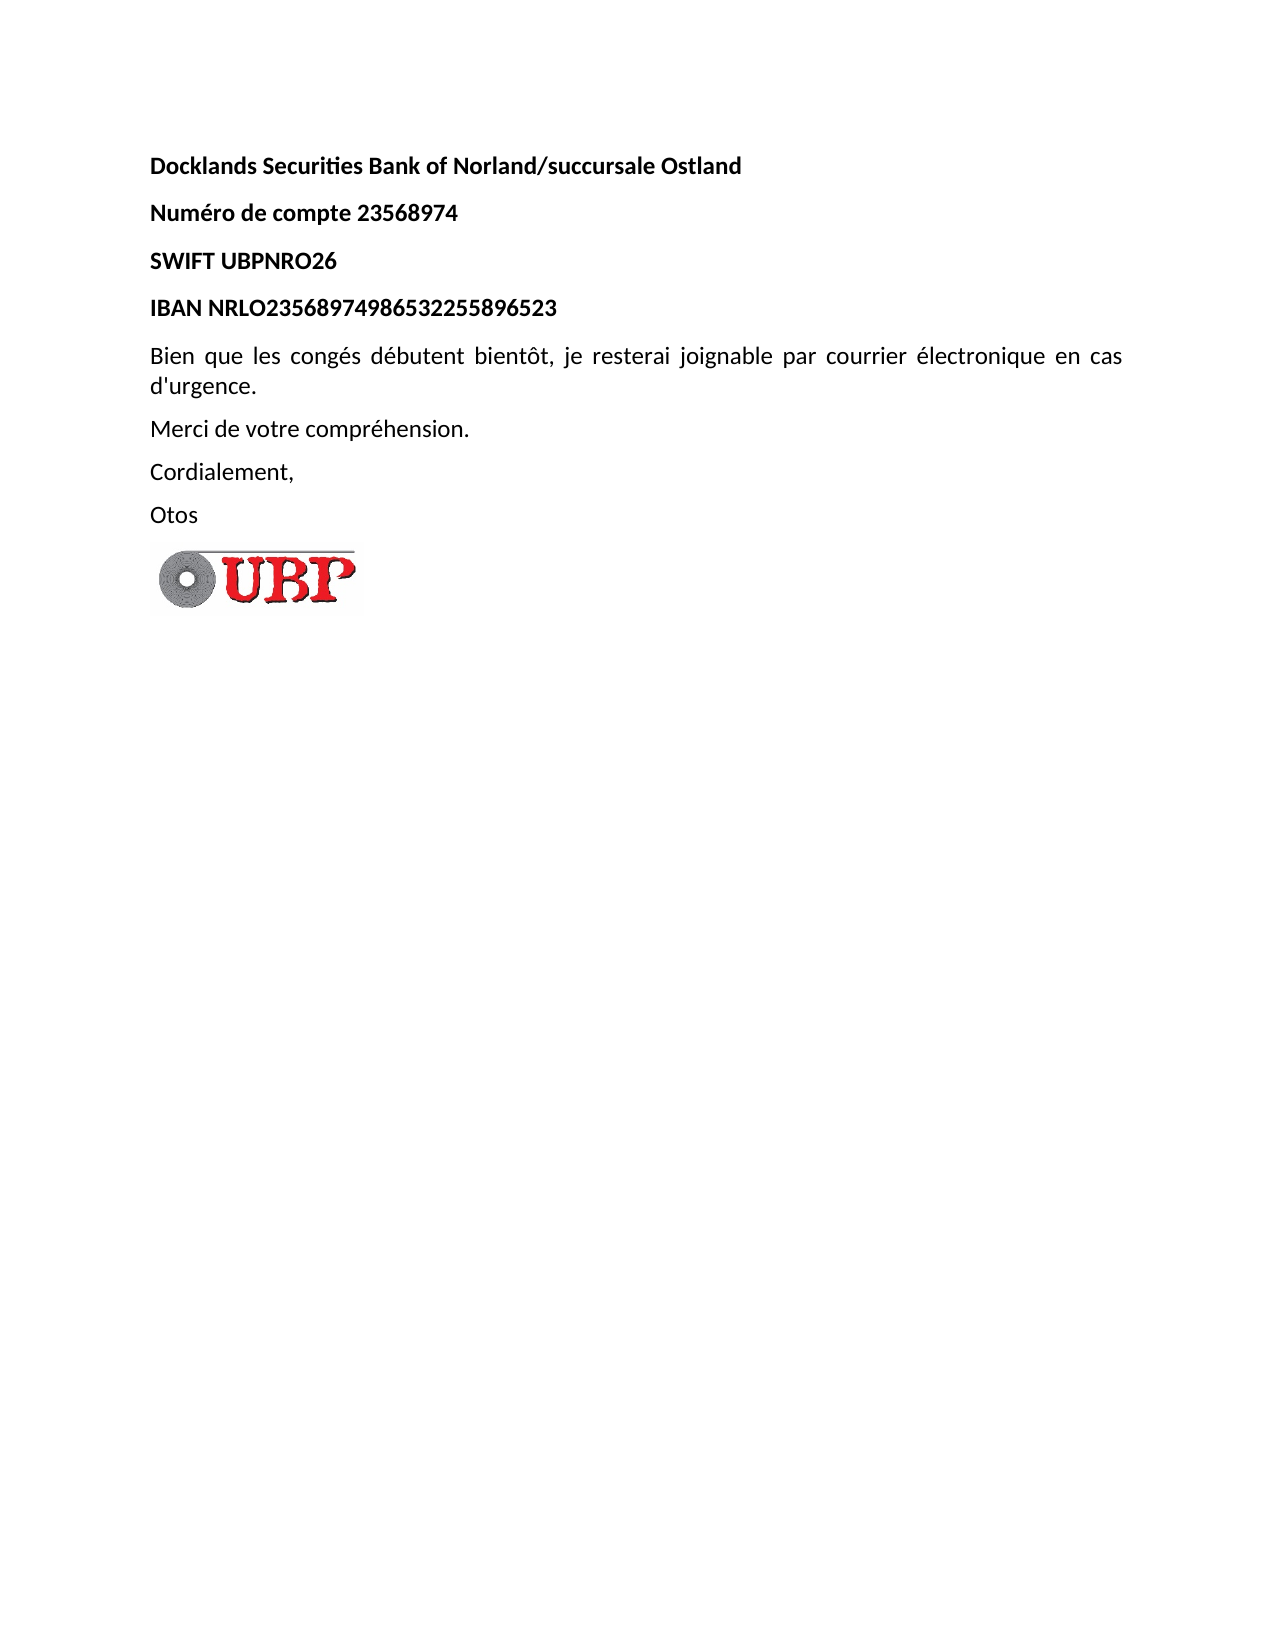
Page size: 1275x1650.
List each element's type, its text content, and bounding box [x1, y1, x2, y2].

text Docklands Securities Bank of Norland/succursale Ostland [150, 150, 1125, 181]
text Bien que les congés débutent bientôt, je resterai joignable par courrier électronique en cas d'urgence. [150, 340, 1125, 401]
text IBAN NRLO23568974986532255896523 [150, 292, 1125, 323]
text SWIFT UBPNRO26 [150, 245, 1125, 276]
text Otos [150, 499, 1125, 530]
text Merci de votre compréhension. [150, 413, 1125, 444]
text Cordialement, [150, 457, 1125, 487]
picture [150, 542, 364, 616]
text Numéro de compte 23568974 [150, 197, 1125, 228]
